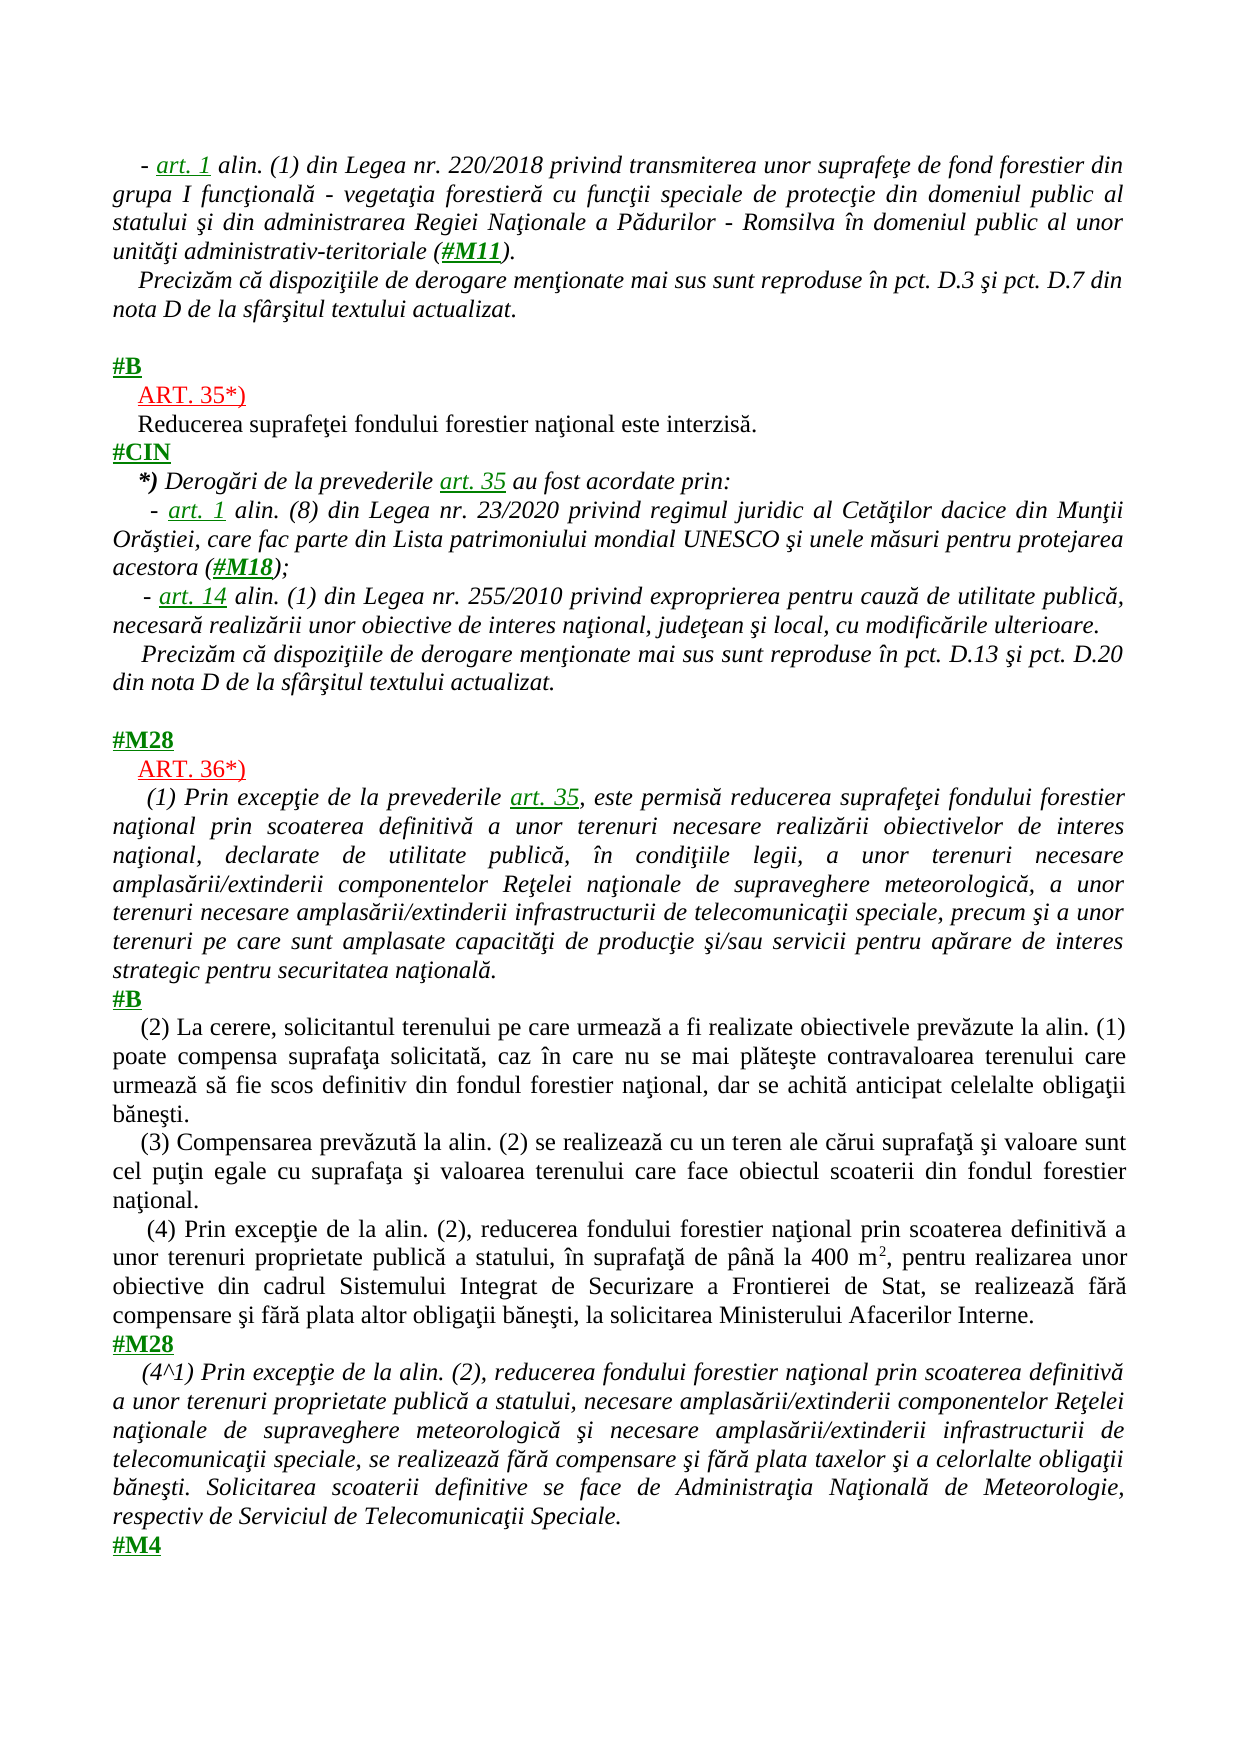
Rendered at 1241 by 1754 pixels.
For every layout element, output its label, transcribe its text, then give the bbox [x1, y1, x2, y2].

text #M28 [112, 725, 1128, 754]
text #CIN [112, 437, 1128, 466]
text (3) Compensarea prevăzută la alin. (2) se realizează cu un teren ale cărui suprafaţă şi valoare sunt cel puţin egale cu suprafaţa şi valoarea terenului care face obiectul scoaterii din fondul forestier naţional. [112, 1127, 1128, 1214]
text Precizăm că dispoziţiile de derogare menţionate mai sus sunt reproduse în pct. D.13 şi pct. D.20 din nota D de la sfârşitul textului actualizat. [112, 639, 1128, 696]
text ART. 36*) [112, 754, 1128, 782]
text - art. 1 alin. (8) din Legea nr. 23/2020 privind regimul juridic al Cetăţilor dacice din Munţii Orăştiei, care fac parte din Lista patrimoniului mondial UNESCO şi unele măsuri pentru protejarea acestora (#M18); [112, 495, 1128, 581]
text #B [112, 351, 1128, 380]
text *) Derogări de la prevederile art. 35 au fost acordate prin: [112, 466, 1128, 495]
text (1) Prin excepţie de la prevederile art. 35, este permisă reducerea suprafeţei fondului forestier naţional prin scoaterea definitivă a unor terenuri necesare realizării obiectivelor de interes naţional, declarate de utilitate publică, în condiţiile legii, a unor terenuri necesare amplasării/extinderii componentelor Reţelei naţionale de supraveghere meteorologică, a unor terenuri necesare amplasării/extinderii infrastructurii de telecomunicaţii speciale, precum şi a unor terenuri pe care sunt amplasate capacităţi de producţie şi/sau servicii pentru apărare de interes strategic pentru securitatea naţională. [112, 782, 1128, 984]
text #B [112, 984, 1128, 1012]
text ART. 35*) [112, 380, 1128, 409]
text Precizăm că dispoziţiile de derogare menţionate mai sus sunt reproduse în pct. D.3 şi pct. D.7 din nota D de la sfârşitul textului actualizat. [112, 265, 1128, 322]
text - art. 14 alin. (1) din Legea nr. 255/2010 privind exproprierea pentru cauză de utilitate publică, necesară realizării unor obiective de interes naţional, judeţean şi local, cu modificările ulterioare. [112, 581, 1128, 639]
text Reducerea suprafeţei fondului forestier naţional este interzisă. [112, 409, 1128, 437]
text #M4 [112, 1530, 1128, 1559]
text #M28 [112, 1329, 1128, 1357]
text (4) Prin excepţie de la alin. (2), reducerea fondului forestier naţional prin scoaterea definitivă a unor terenuri proprietate publică a statului, în suprafaţă de până la 400 m2, pentru realizarea unor obiective din cadrul Sistemului Integrat de Securizare a Frontierei de Stat, se realizează fără compensare şi fără plata altor obligaţii băneşti, la solicitarea Ministerului Afacerilor Interne. [112, 1214, 1128, 1329]
text (2) La cerere, solicitantul terenului pe care urmează a fi realizate obiectivele prevăzute la alin. (1) poate compensa suprafaţa solicitată, caz în care nu se mai plăteşte contravaloarea terenului care urmează să fie scos definitiv din fondul forestier naţional, dar se achită anticipat celelalte obligaţii băneşti. [112, 1012, 1128, 1127]
text (4^1) Prin excepţie de la alin. (2), reducerea fondului forestier naţional prin scoaterea definitivă a unor terenuri proprietate publică a statului, necesare amplasării/extinderii componentelor Reţelei naţionale de supraveghere meteorologică şi necesare amplasării/extinderii infrastructurii de telecomunicaţii speciale, se realizează fără compensare şi fără plata taxelor şi a celorlalte obligaţii băneşti. Solicitarea scoaterii definitive se face de Administraţia Naţională de Meteorologie, respectiv de Serviciul de Telecomunicaţii Speciale. [112, 1357, 1128, 1530]
text - art. 1 alin. (1) din Legea nr. 220/2018 privind transmiterea unor suprafeţe de fond forestier din grupa I funcţională - vegetaţia forestieră cu funcţii speciale de protecţie din domeniul public al statului şi din administrarea Regiei Naţionale a Pădurilor - Romsilva în domeniul public al unor unităţi administrativ-teritoriale (#M11). [112, 150, 1128, 265]
